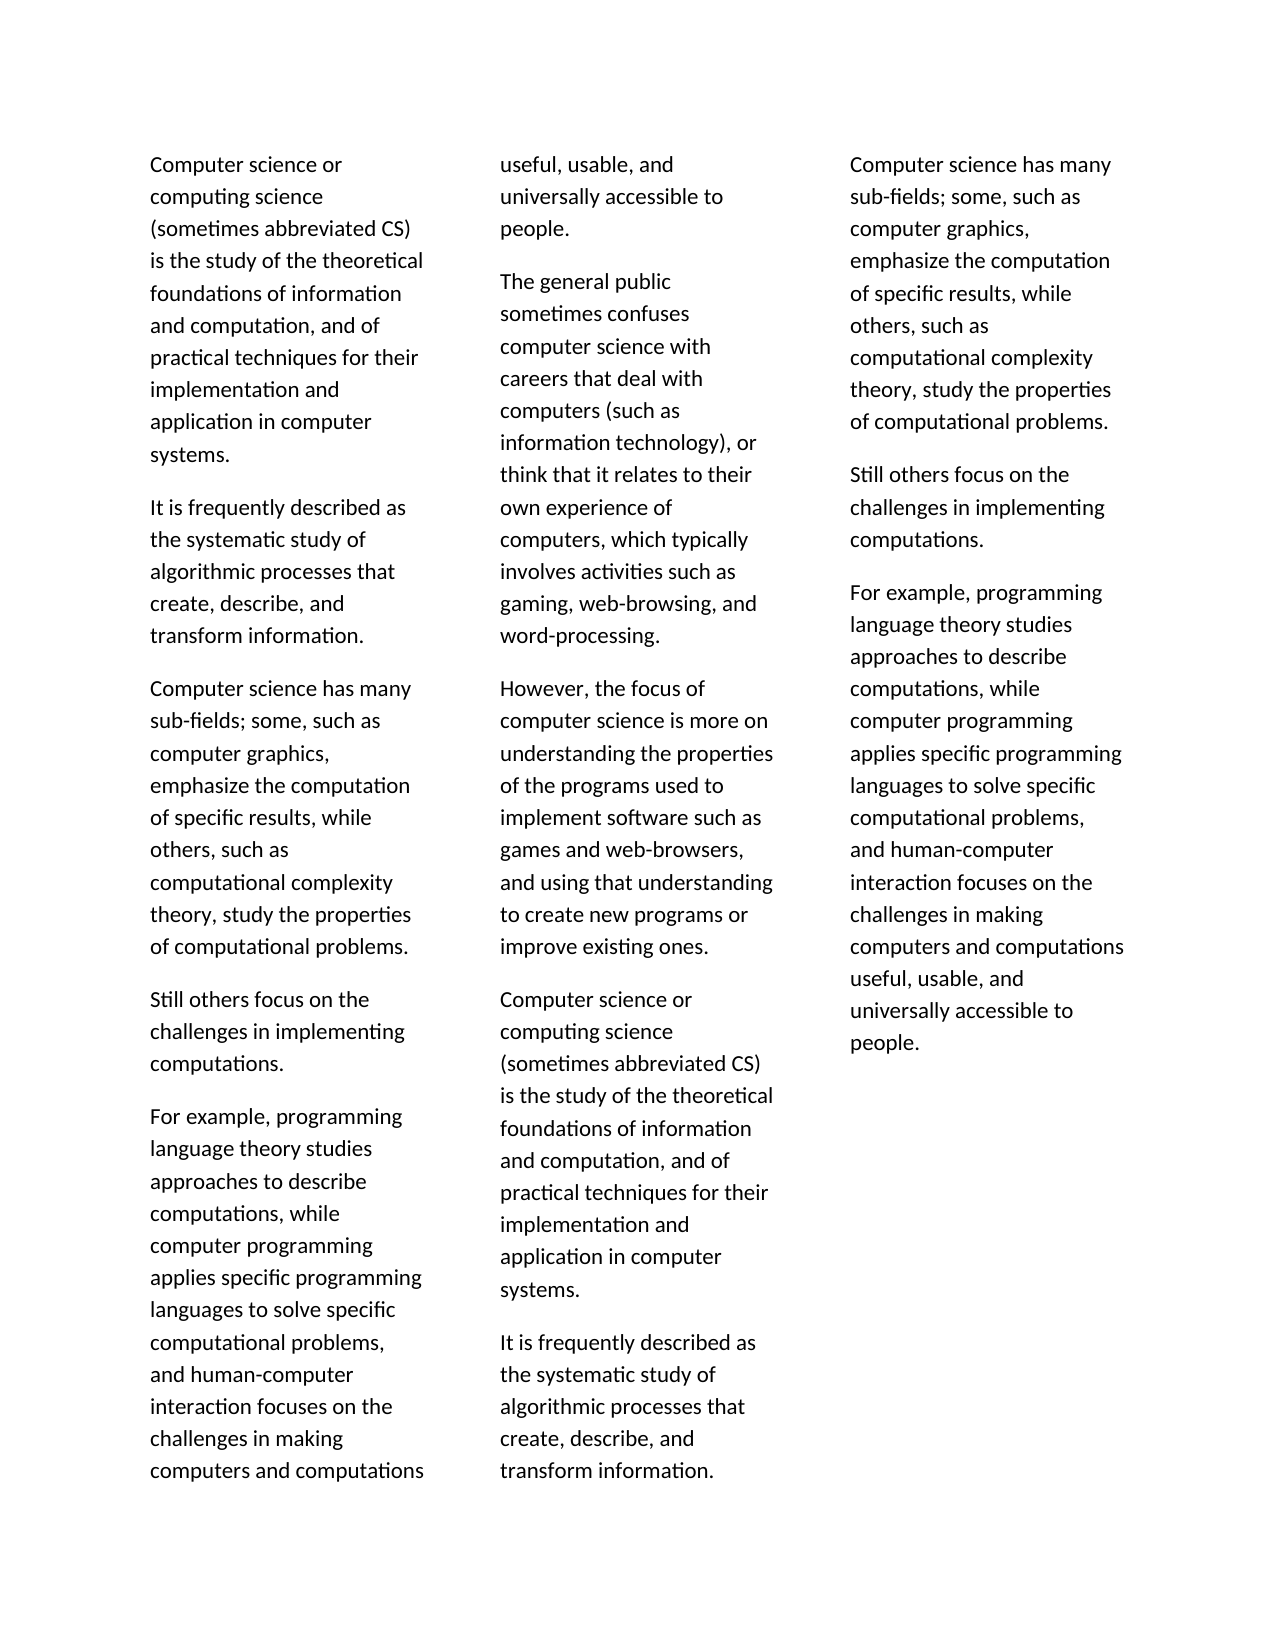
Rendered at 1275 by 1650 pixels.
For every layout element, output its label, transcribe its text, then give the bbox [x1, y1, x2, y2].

text Computer science or computing science (sometimes abbreviated CS) is the study of the theoretical foundations of information and computation, and of practical techniques for their implementation and application in computer systems. [500, 985, 775, 1303]
text Still others focus on the challenges in implementing computations. [850, 461, 1125, 553]
text For example, programming language theory studies approaches to describe computations, while computer programming applies specific programming languages to solve specific computational problems, and human-computer interaction focuses on the challenges in making computers and computations useful, usable, and universally accessible to people. [850, 578, 1125, 1057]
text Computer science has many sub-fields; some, such as computer graphics, emphasize the computation of specific results, while others, such as computational complexity theory, study the properties of computational problems. [150, 674, 425, 960]
text Still others focus on the challenges in implementing computations. [150, 985, 425, 1077]
text For example, programming language theory studies approaches to describe computations, while computer programming applies specific programming languages to solve specific computational problems, and human-computer interaction focuses on the challenges in making computers and computations useful, usable, and universally accessible to people. [150, 1102, 425, 1484]
text For example, programming language theory studies approaches to describe computations, while computer programming applies specific programming languages to solve specific computational problems, and human-computer interaction focuses on the challenges in making computers and computations useful, usable, and universally accessible to people. [500, 150, 775, 242]
text The general public sometimes confuses computer science with careers that deal with computers (such as information technology), or think that it relates to their own experience of computers, which typically involves activities such as gaming, web-browsing, and word-processing. [500, 267, 775, 649]
text It is frequently described as the systematic study of algorithmic processes that create, describe, and transform information. [150, 493, 425, 649]
text Computer science has many sub-fields; some, such as computer graphics, emphasize the computation of specific results, while others, such as computational complexity theory, study the properties of computational problems. [850, 150, 1125, 436]
text Computer science or computing science (sometimes abbreviated CS) is the study of the theoretical foundations of information and computation, and of practical techniques for their implementation and application in computer systems. [150, 150, 425, 468]
text However, the focus of computer science is more on understanding the properties of the programs used to implement software such as games and web-browsers, and using that understanding to create new programs or improve existing ones. [500, 674, 775, 960]
text It is frequently described as the systematic study of algorithmic processes that create, describe, and transform information. [500, 1328, 775, 1484]
